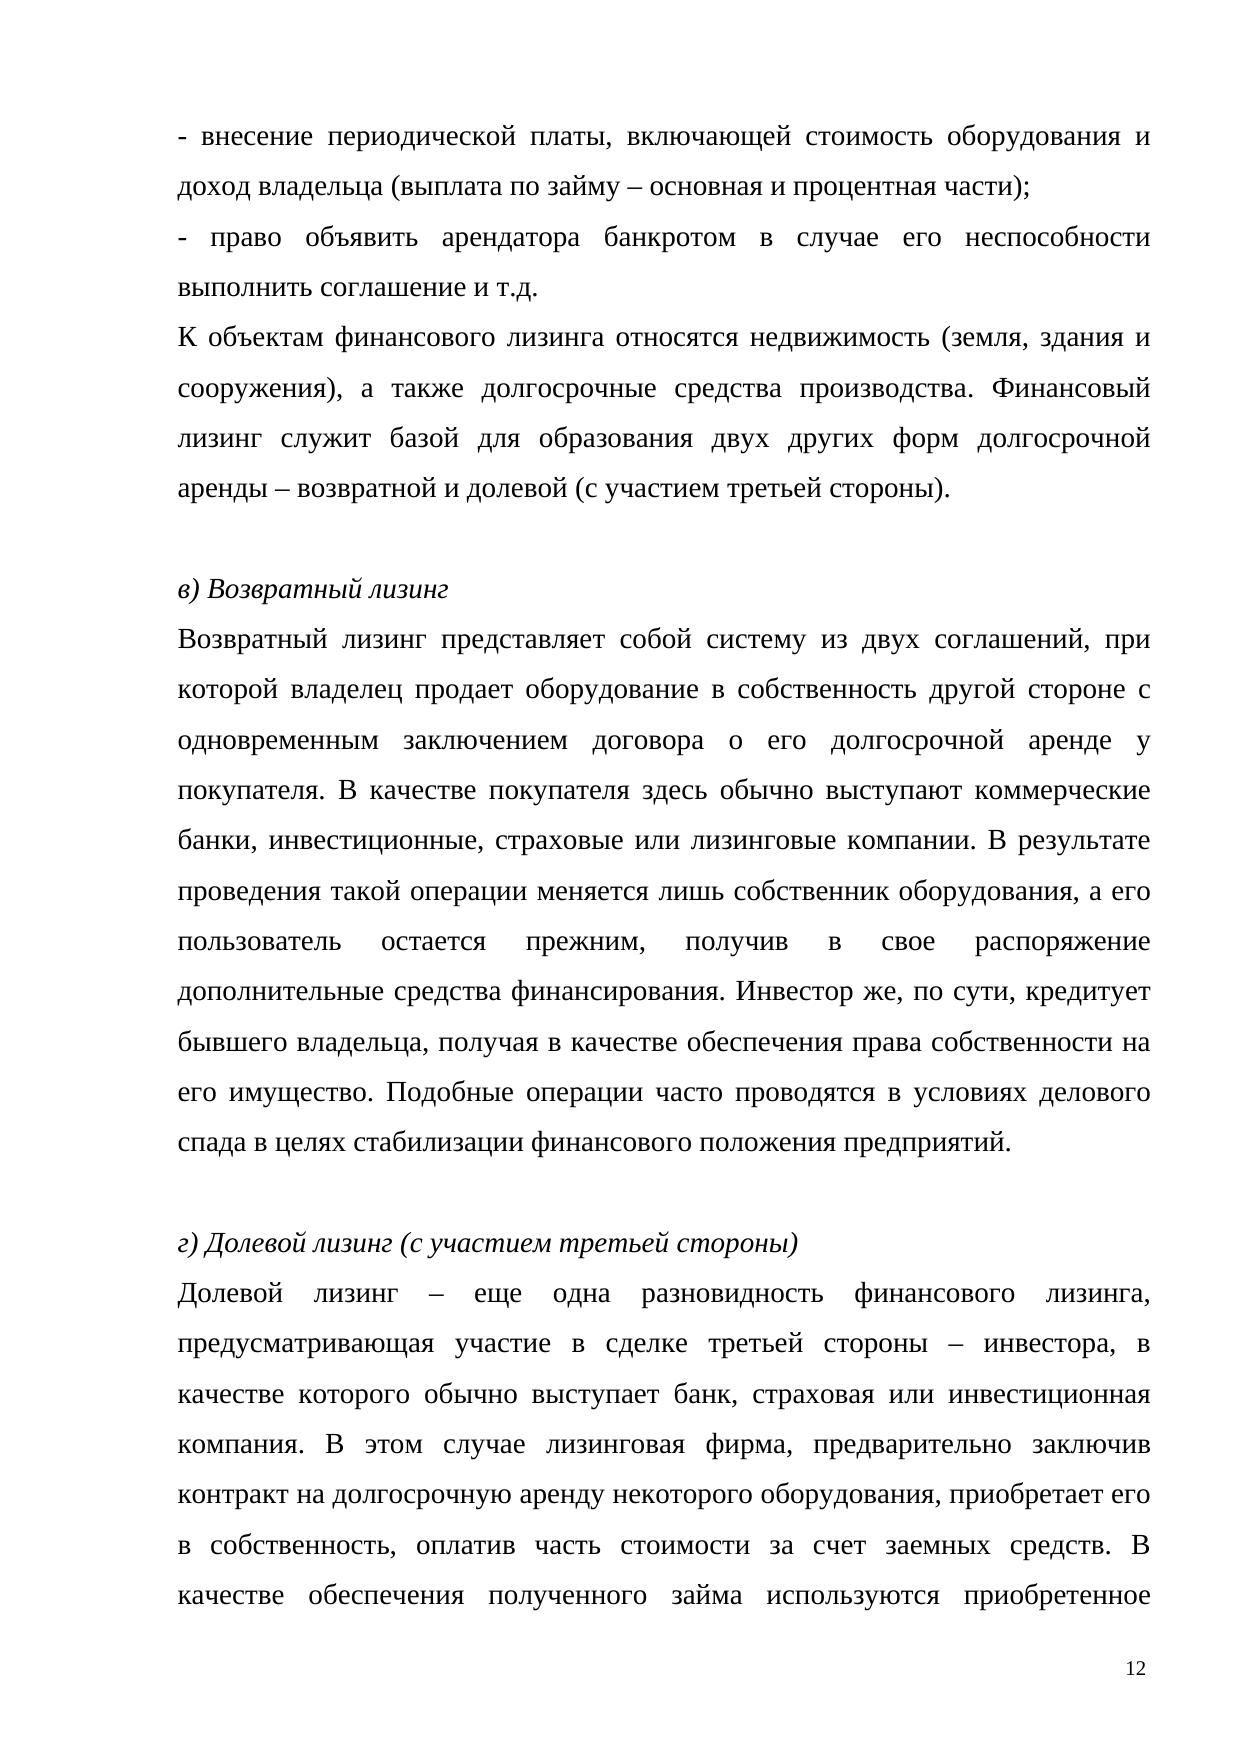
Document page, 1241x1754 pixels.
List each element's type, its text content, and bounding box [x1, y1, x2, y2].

text г) Долевой лизинг (с участием третьей стороны) [177, 1225, 1152, 1258]
text - внесение периодической платы, включающей стоимость оборудования и доход владельца (выплата по займу – основная и процентная части); [177, 118, 1152, 202]
text в) Возвратный лизинг [177, 571, 1152, 604]
text К объектам финансового лизинга относятся недвижимость (земля, здания и сооружения), а также долгосрочные средства производства. Финансовый лизинг служит базой для образования двух других форм долгосрочной аренды – возвратной и долевой (с участием третьей стороны). [177, 319, 1152, 504]
text Возвратный лизинг представляет собой систему из двух соглашений, при которой владелец продает оборудование в собственность другой стороне с одновременным заключением договора о его долгосрочной аренде у покупателя. В качестве покупателя здесь обычно выступают коммерческие банки, инвестиционные, страховые или лизинговые компании. В результате проведения такой операции меняется лишь собственник оборудования, а его пользователь остается прежним, получив в свое распоряжение дополнительные средства финансирования. Инвестор же, по сути, кредитует бывшего владельца, получая в качестве обеспечения права собственности на его имущество. Подобные операции часто проводятся в условиях делового спада в целях стабилизации финансового положения предприятий. [177, 621, 1152, 1158]
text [177, 1275, 1152, 1611]
text - право объявить арендатора банкротом в случае его неспособности выполнить соглашение и т.д. [177, 219, 1152, 303]
